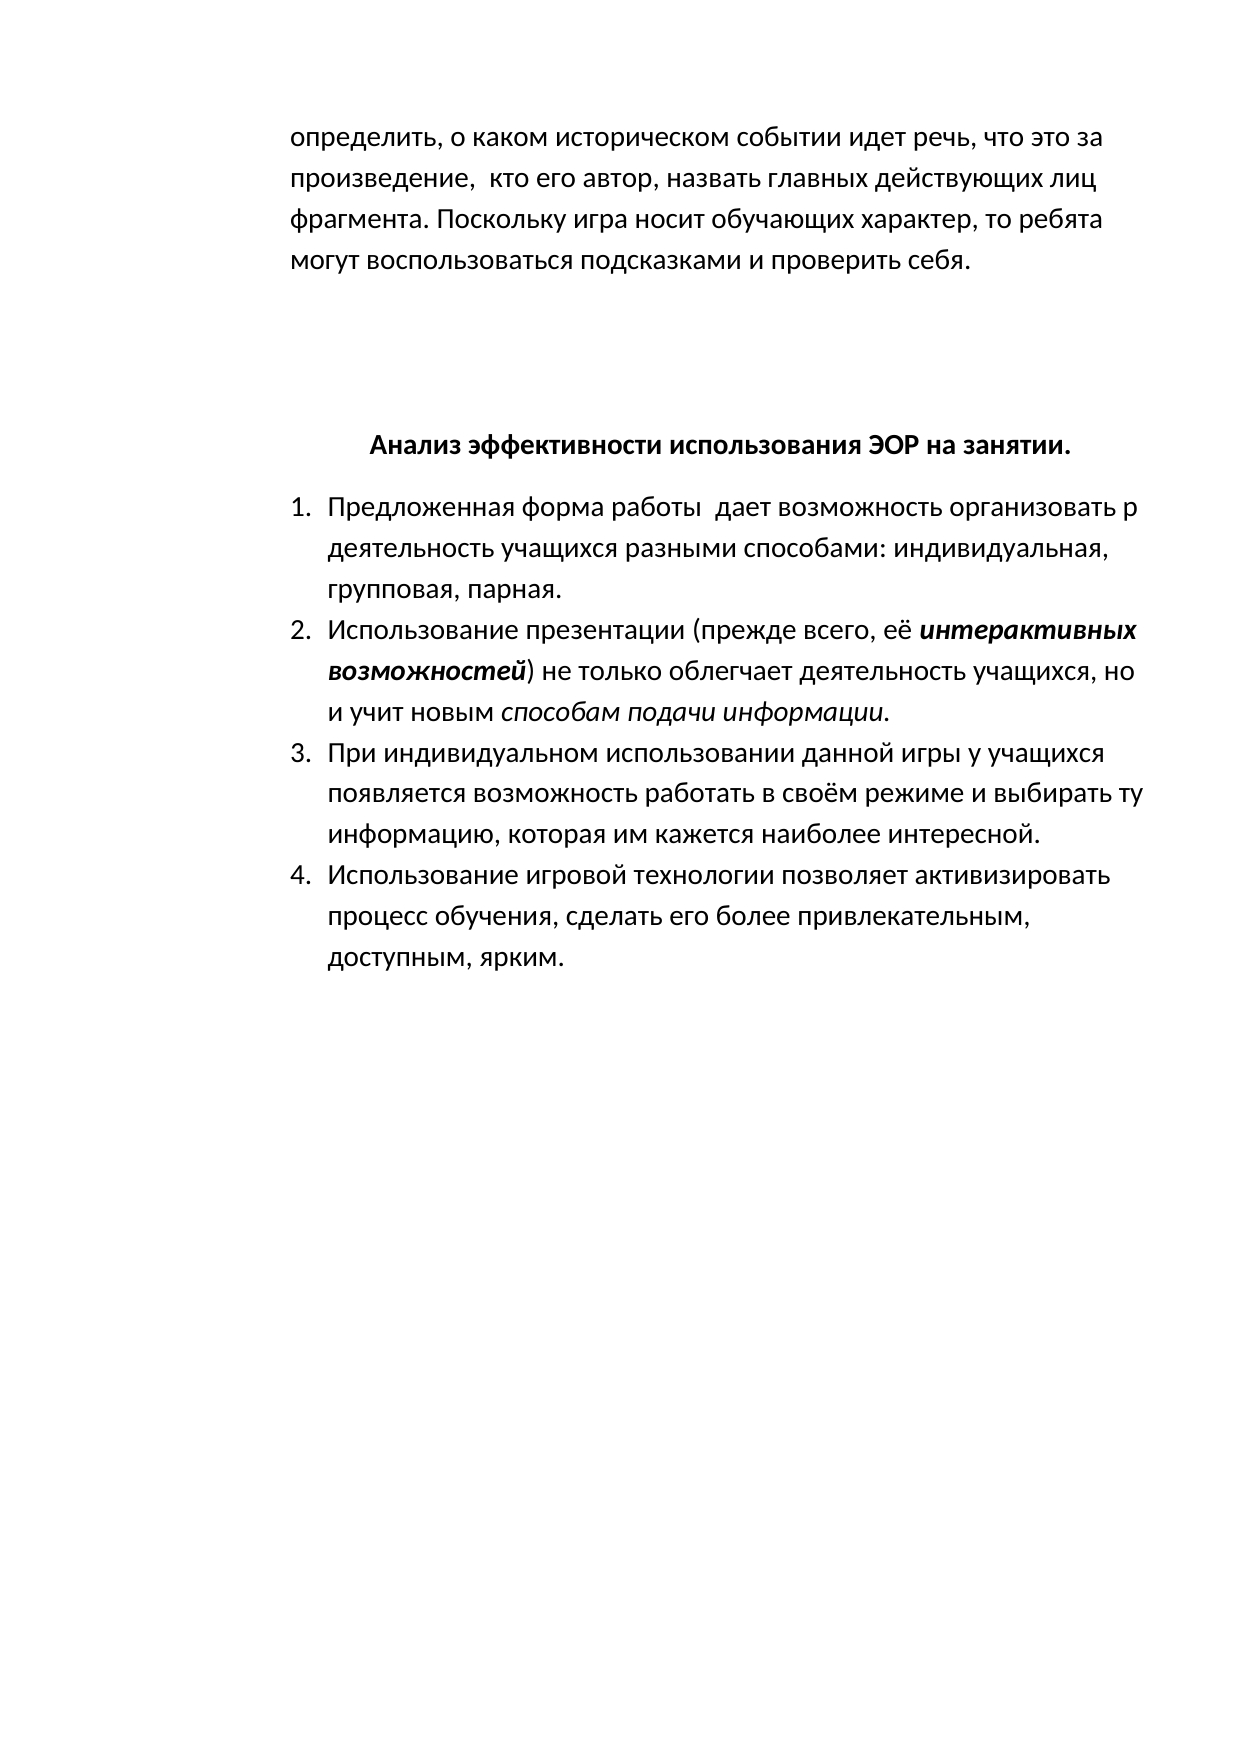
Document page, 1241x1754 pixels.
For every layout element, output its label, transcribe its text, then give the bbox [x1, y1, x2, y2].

list Использование презентации (прежде всего, её интерактивных возможностей) не только облегчает деятельность учащихся, но и учит новым способам подачи информации. [290, 611, 1152, 728]
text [290, 118, 1152, 277]
list Предложенная форма работы дает возможность организовать р деятельность учащихся разными способами: индивидуальная, групповая, парная. [290, 488, 1152, 606]
text Анализ эффективности использования ЭОР на занятии. [290, 426, 1152, 462]
list При индивидуальном использовании данной игры у учащихся появляется возможность работать в своём режиме и выбирать ту информацию, которая им кажется наиболее интересной. [290, 734, 1152, 851]
list Использование игровой технологии позволяет активизировать процесс обучения, сделать его более привлекательным, доступным, ярким. [290, 856, 1152, 974]
